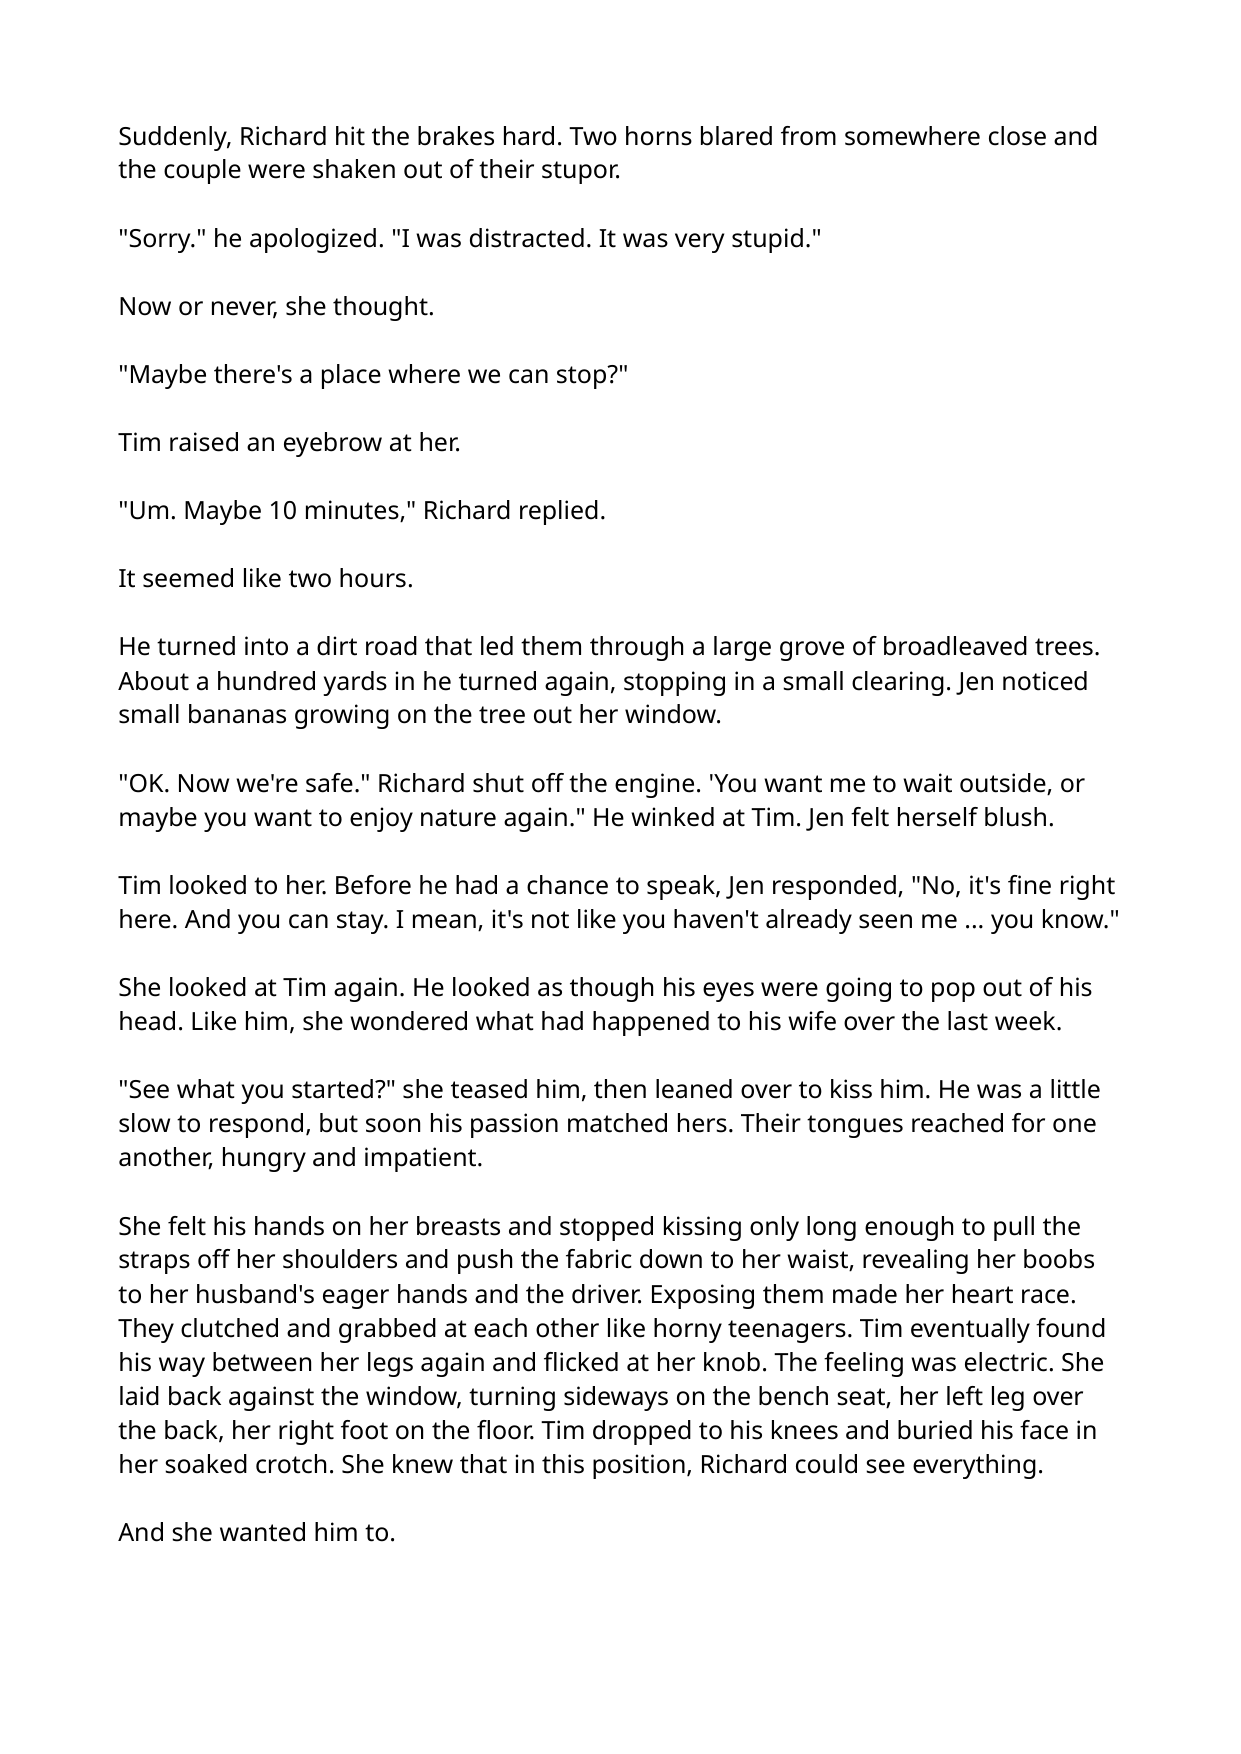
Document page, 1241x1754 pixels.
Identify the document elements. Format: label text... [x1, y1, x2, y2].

text "Um. Maybe 10 minutes," Richard replied. [118, 493, 1122, 527]
text She felt his hands on her breasts and stopped kissing only long enough to pull the straps off her shoulders and push the fabric down to her waist, revealing her boobs to her husband's eager hands and the driver. Exposing them made her heart race. They clutched and grabbed at each other like horny teenagers. Tim eventually found his way between her legs again and flicked at her knob. The feeling was electric. She laid back against the window, turning sideways on the bench seat, her left leg over the back, her right foot on the floor. Tim dropped to his knees and buried his face in her soaked crotch. She knew that in this position, Richard could see everything. [118, 1208, 1122, 1481]
text It seemed like two hours. [118, 561, 1122, 595]
text He turned into a dirt road that led them through a large grove of broadleaved trees. About a hundred yards in he turned again, stopping in a small clearing. Jen noticed small bananas growing on the tree out her window. [118, 629, 1122, 731]
text And she wanted him to. [118, 1515, 1122, 1549]
text Now or never, she thought. [118, 288, 1122, 322]
text "See what you started?" she teased him, then leaned over to kiss him. He was a little slow to respond, but soon his passion matched hers. Their tongues reached for one another, hungry and impatient. [118, 1072, 1122, 1174]
text "Sorry." he apologized. "I was distracted. It was very stupid." [118, 220, 1122, 254]
text Tim raised an eyebrow at her. [118, 425, 1122, 459]
text Tim looked to her. Before he had a chance to speak, Jen responded, "No, it's fine right here. And you can stay. I mean, it's not like you haven't already seen me ... you know." [118, 867, 1122, 936]
text She looked at Tim again. He looked as though his eyes were going to pop out of his head. Like him, she wondered what had happened to his wife over the last week. [118, 970, 1122, 1038]
text "Maybe there's a place where we can stop?" [118, 357, 1122, 391]
text Suddenly, Richard hit the brakes hard. Two horns blared from somewhere close and the couple were shaken out of their stupor. [118, 118, 1122, 186]
text "OK. Now we're safe." Richard shut off the engine. 'You want me to wait outside, or maybe you want to enjoy nature again." He winked at Tim. Jen felt herself blush. [118, 765, 1122, 833]
